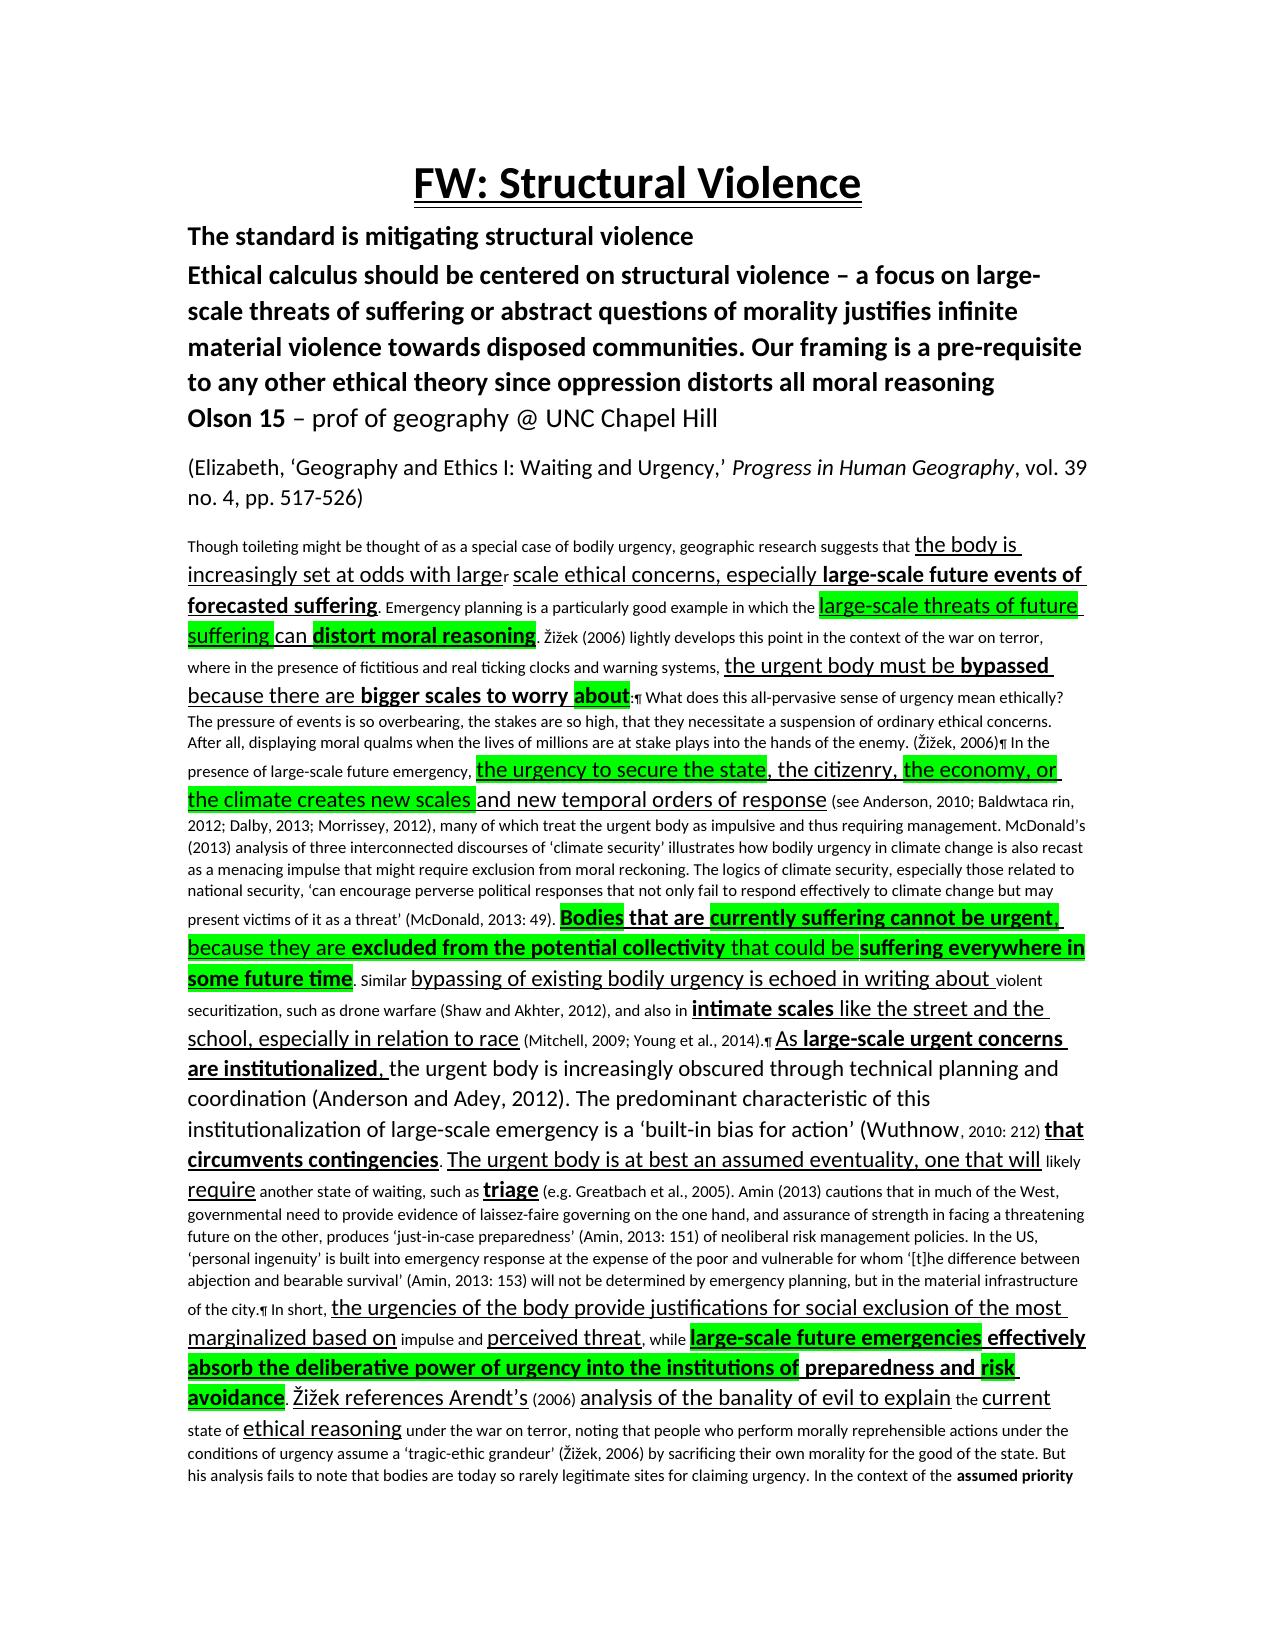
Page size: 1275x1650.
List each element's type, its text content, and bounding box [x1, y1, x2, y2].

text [187, 530, 1087, 1485]
text (Elizabeth, ‘Geography and Ethics I: Waiting and Urgency,’ Progress in Human Geography, vol. 39 no. 4, pp. 517-526) [187, 453, 1087, 511]
subtitle FW: Structural Violence [187, 154, 1087, 210]
text Olson 15 – prof of geography @ UNC Chapel Hill [187, 401, 1087, 434]
subtitle Ethical calculus should be centered on structural violence – a focus on large-scale threats of suffering or abstract questions of morality justifies infinite material violence towards disposed communities. Our framing is a pre-requisite to any other ethical theory since oppression distorts all moral reasoning [187, 258, 1087, 398]
subtitle The standard is mitigating structural violence [187, 219, 1087, 252]
